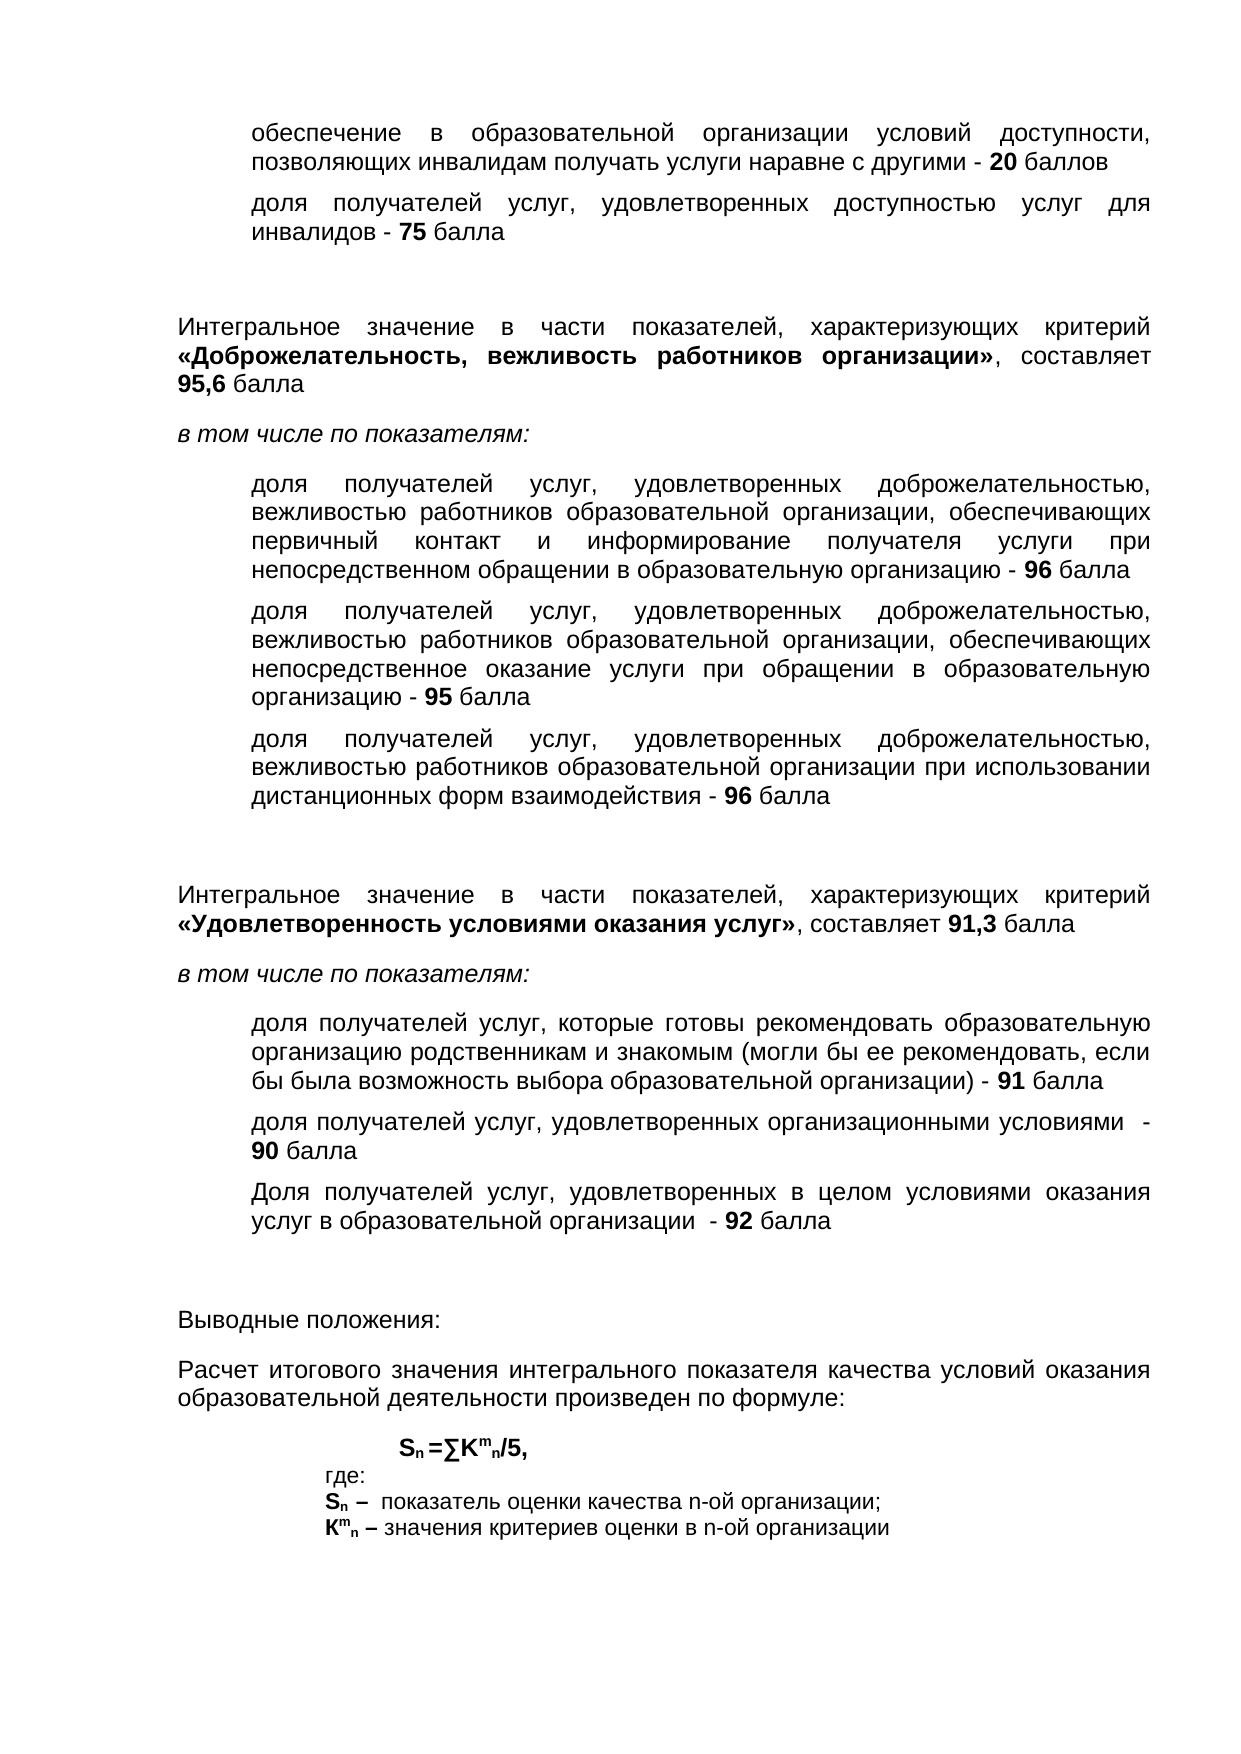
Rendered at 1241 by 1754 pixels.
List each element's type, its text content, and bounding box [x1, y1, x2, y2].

text в том числе по показателям: [177, 419, 1152, 448]
text в том числе по показателям: [177, 959, 1152, 987]
text доля получателей услуг, удовлетворенных доступностью услуг для инвалидов - 75 балла [251, 188, 1152, 246]
text доля получателей услуг, которые готовы рекомендовать образовательную организацию родственникам и знакомым (могли бы ее рекомендовать, если бы была возможность выбора образовательной организации) - 91 балла [251, 1008, 1152, 1094]
text Кmn – значения критериев оценки в n-ой организации [325, 1514, 1152, 1541]
text Интегральное значение в части показателей, характеризующих критерий «Доброжелательность, вежливость работников организации», составляет 95,6 балла [177, 312, 1152, 398]
text Sn – показатель оценки качества n-ой организации; [325, 1488, 1152, 1514]
text доля получателей услуг, удовлетворенных организационными условиями - 90 балла [251, 1107, 1152, 1164]
text Расчет итогового значения интегрального показателя качества условий оказания образовательной деятельности произведен по формуле: [177, 1354, 1152, 1412]
text доля получателей услуг, удовлетворенных доброжелательностью, вежливостью работников образовательной организации, обеспечивающих непосредственное оказание услуги при обращении в образовательную организацию - 95 балла [251, 596, 1152, 711]
text Интегральное значение в части показателей, характеризующих критерий «Удовлетворенность условиями оказания услуг», составляет 91,3 балла [177, 880, 1152, 938]
text Выводные положения: [177, 1305, 1152, 1334]
text где: [325, 1462, 1152, 1488]
text Доля получателей услуг, удовлетворенных в целом условиями оказания услуг в образовательной организации - 92 балла [251, 1177, 1152, 1234]
text доля получателей услуг, удовлетворенных доброжелательностью, вежливостью работников образовательной организации при использовании дистанционных форм взаимодействия - 96 балла [251, 723, 1152, 810]
text Sn =∑Kmn/5, [398, 1433, 1152, 1462]
text доля получателей услуг, удовлетворенных доброжелательностью, вежливостью работников образовательной организации, обеспечивающих первичный контакт и информирование получателя услуги при непосредственном обращении в образовательную организацию - 96 балла [251, 468, 1152, 583]
text обеспечение в образовательной организации условий доступности, позволяющих инвалидам получать услуги наравне с другими - 20 баллов [251, 118, 1152, 176]
